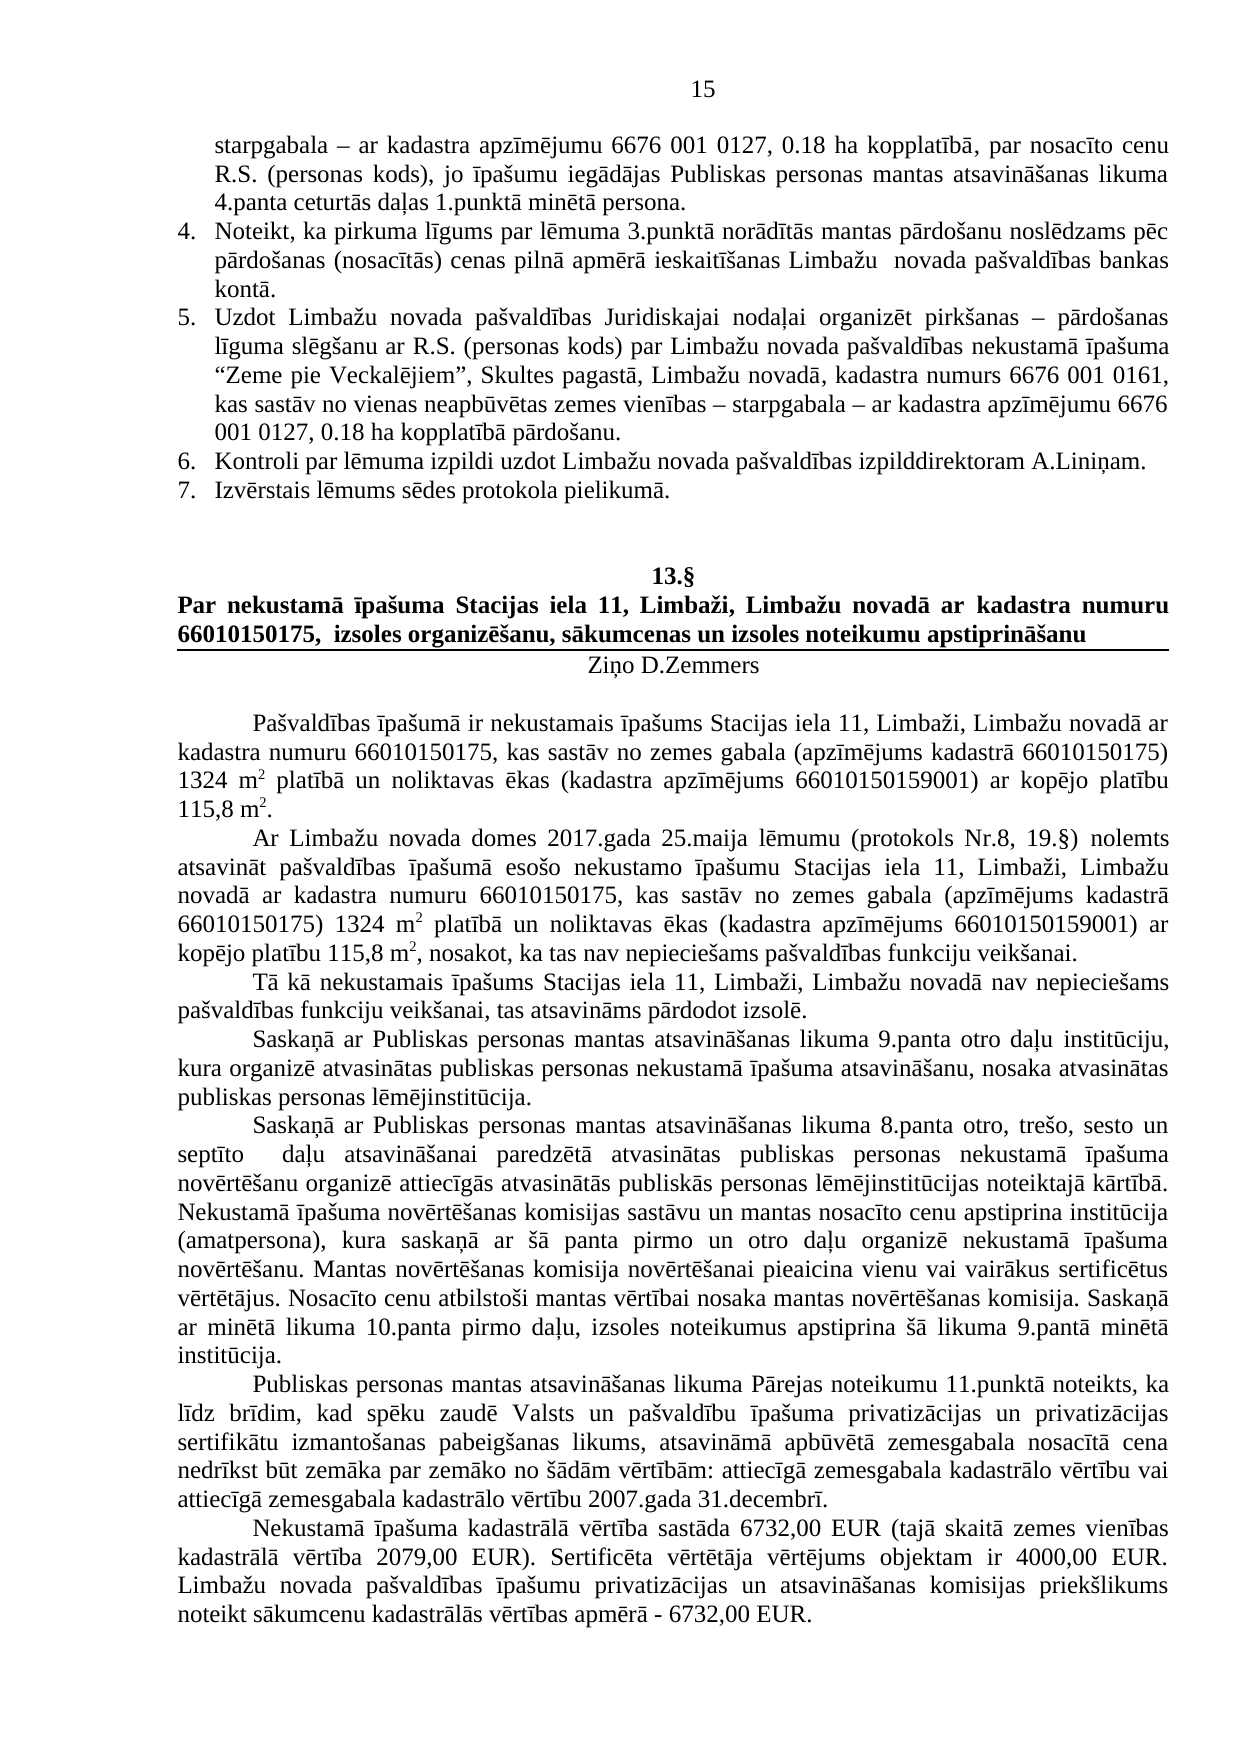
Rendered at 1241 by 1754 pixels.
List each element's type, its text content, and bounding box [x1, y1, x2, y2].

text Ziņo D.Zemmers [177, 651, 1169, 679]
text 13.§ [177, 561, 1169, 590]
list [177, 130, 1169, 216]
text Publiskas personas mantas atsavināšanas likuma Pārejas noteikumu 11.punktā noteikts, ka līdz brīdim, kad spēku zaudē Valsts un pašvaldību īpašuma privatizācijas un privatizācijas sertifikātu izmantošanas pabeigšanas likums, atsavināmā apbūvētā zemesgabala nosacītā cena nedrīkst būt zemāka par zemāko no šādām vērtībām: attiecīgā zemesgabala kadastrālo vērtību vai attiecīgā zemesgabala kadastrālo vērtību 2007.gada 31.decembrī. [177, 1369, 1169, 1513]
list Uzdot Limbažu novada pašvaldības Juridiskajai nodaļai organizēt pirkšanas – pārdošanas līguma slēgšanu ar R.S. (personas kods) par Limbažu novada pašvaldības nekustamā īpašuma “Zeme pie Veckalējiem”, Skultes pagastā, Limbažu novadā, kadastra numurs 6676 001 0161, kas sastāv no vienas neapbūvētas zemes vienības – starpgabala – ar kadastra apzīmējumu 6676 001 0127, 0.18 ha kopplatībā pārdošanu. [177, 302, 1169, 446]
text Saskaņā ar Publiskas personas mantas atsavināšanas likuma 8.panta otro, trešo, sesto un septīto daļu atsavināšanai paredzētā atvasinātas publiskas personas nekustamā īpašuma novērtēšanu organizē attiecīgās atvasinātās publiskās personas lēmējinstitūcijas noteiktajā kārtībā. Nekustamā īpašuma novērtēšanas komisijas sastāvu un mantas nosacīto cenu apstiprina institūcija (amatpersona), kura saskaņā ar šā panta pirmo un otro daļu organizē nekustamā īpašuma novērtēšanu. Mantas novērtēšanas komisija novērtēšanai pieaicina vienu vai vairākus sertificētus vērtētājus. Nosacīto cenu atbilstoši mantas vērtībai nosaka mantas novērtēšanas komisija. Saskaņā ar minētā likuma 10.panta pirmo daļu, izsoles noteikumus apstiprina šā likuma 9.pantā minētā institūcija. [177, 1111, 1169, 1369]
text Saskaņā ar Publiskas personas mantas atsavināšanas likuma 9.panta otro daļu institūciju, kura organizē atvasinātas publiskas personas nekustamā īpašuma atsavināšanu, nosaka atvasinātas publiskas personas lēmējinstitūcija. [177, 1024, 1169, 1111]
text Ar Limbažu novada domes 2017.gada 25.maija lēmumu (protokols Nr.8, 19.§) nolemts atsavināt pašvaldības īpašumā esošo nekustamo īpašumu Stacijas iela 11, Limbaži, Limbažu novadā ar kadastra numuru 66010150175, kas sastāv no zemes gabala (apzīmējums kadastrā 66010150175) 1324 m2 platībā un noliktavas ēkas (kadastra apzīmējums 66010150159001) ar kopējo platību 115,8 m2, nosakot, ka tas nav nepieciešams pašvaldības funkciju veikšanai. [177, 823, 1169, 967]
list Kontroli par lēmuma izpildi uzdot Limbažu novada pašvaldības izpilddirektoram A.Liniņam. [177, 446, 1169, 475]
text Tā kā nekustamais īpašums Stacijas iela 11, Limbaži, Limbažu novadā nav nepieciešams pašvaldības funkciju veikšanai, tas atsavināms pārdodot izsolē. [177, 967, 1169, 1024]
text Nekustamā īpašuma kadastrālā vērtība sastāda 6732,00 EUR (tajā skaitā zemes vienības kadastrālā vērtība 2079,00 EUR). Sertificēta vērtētāja vērtējums objektam ir 4000,00 EUR. Limbažu novada pašvaldības īpašumu privatizācijas un atsavināšanas komisijas priekšlikums noteikt sākumcenu kadastrālās vērtības apmērā - 6732,00 EUR. [177, 1513, 1169, 1628]
text Par nekustamā īpašuma Stacijas iela 11, Limbaži, Limbažu novadā ar kadastra numuru 66010150175, izsoles organizēšanu, sākumcenas un izsoles noteikumu apstiprināšanu [177, 590, 1169, 649]
list Izvērstais lēmums sēdes protokola pielikumā. [177, 475, 1169, 504]
list Noteikt, ka pirkuma līgums par lēmuma 3.punktā norādītās mantas pārdošanu noslēdzams pēc pārdošanas (nosacītās) cenas pilnā apmērā ieskaitīšanas Limbažu novada pašvaldības bankas kontā. [177, 216, 1169, 302]
text Pašvaldības īpašumā ir nekustamais īpašums Stacijas iela 11, Limbaži, Limbažu novadā ar kadastra numuru 66010150175, kas sastāv no zemes gabala (apzīmējums kadastrā 66010150175) 1324 m2 platībā un noliktavas ēkas (kadastra apzīmējums 66010150159001) ar kopējo platību 115,8 m2. [177, 708, 1169, 823]
